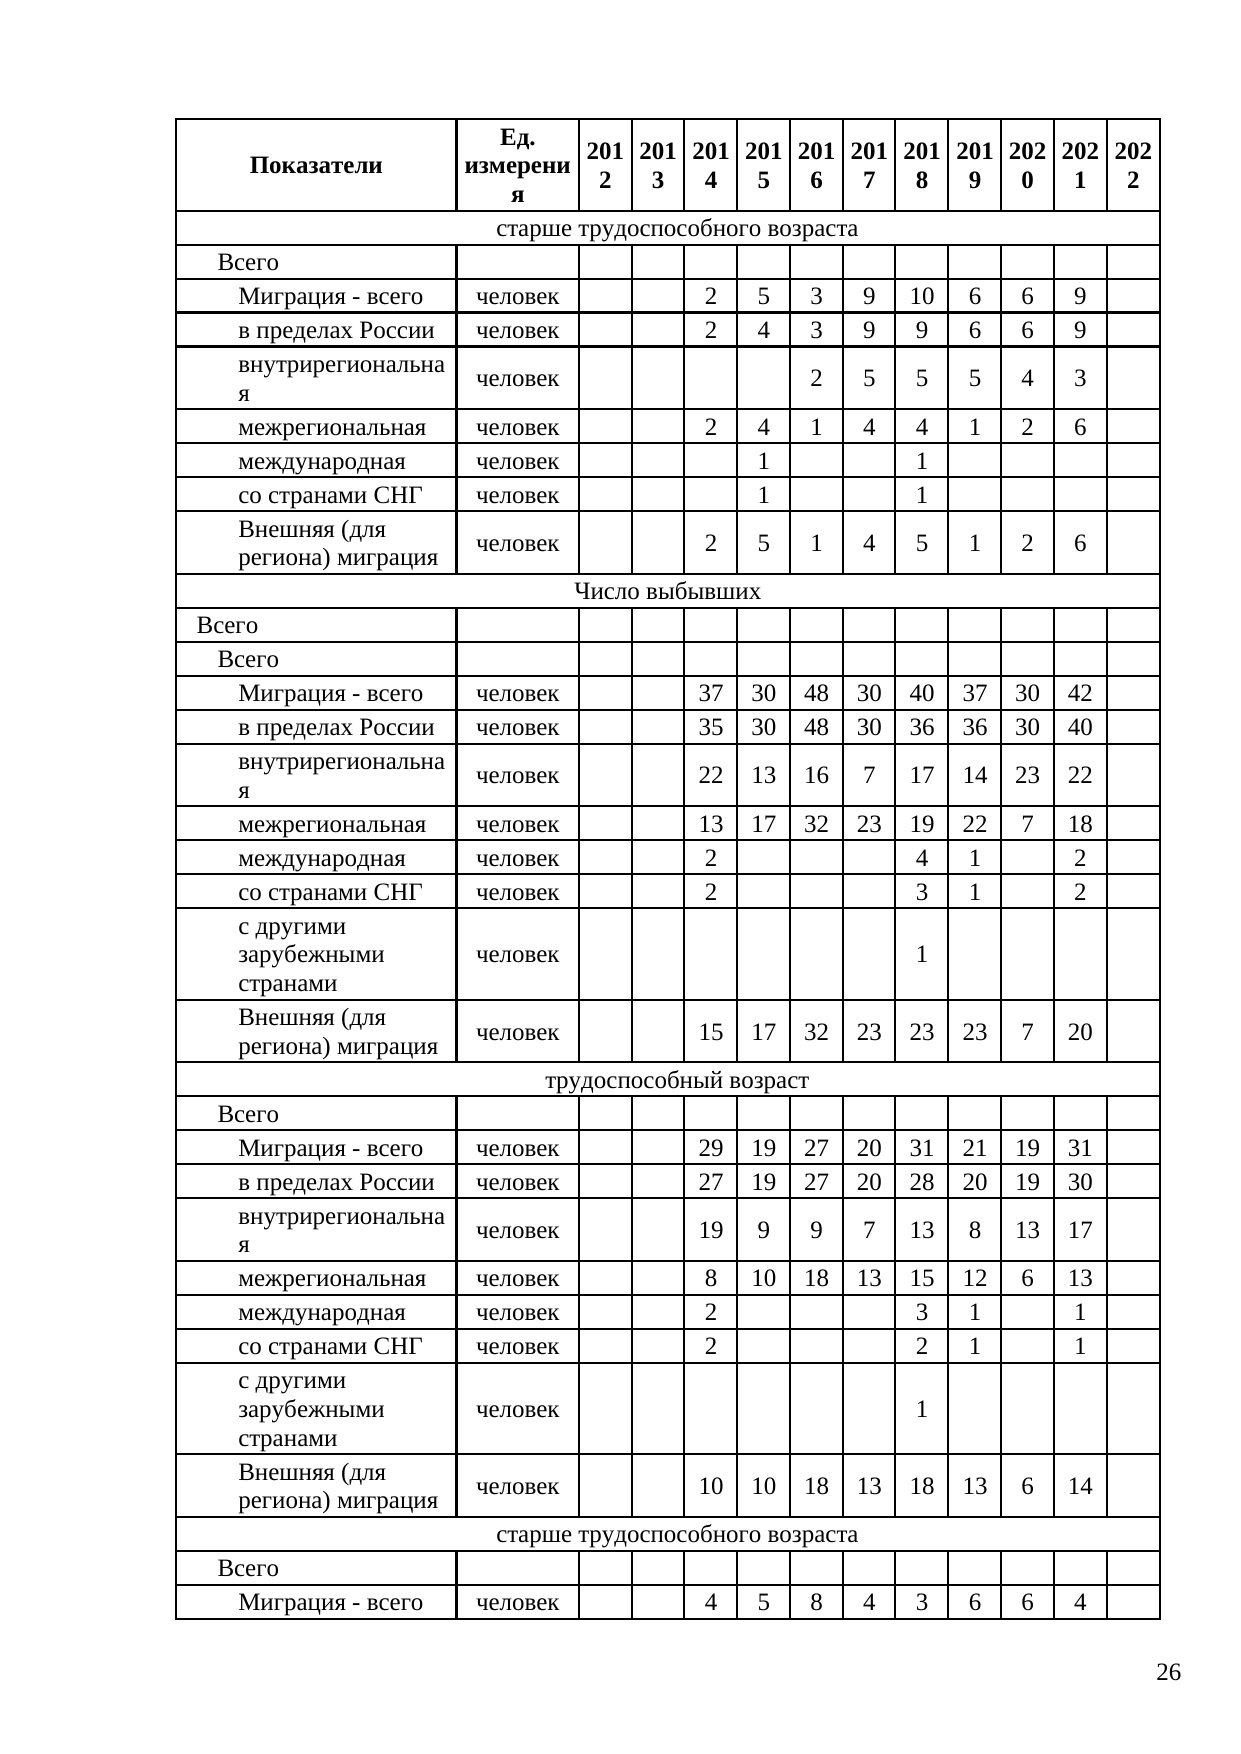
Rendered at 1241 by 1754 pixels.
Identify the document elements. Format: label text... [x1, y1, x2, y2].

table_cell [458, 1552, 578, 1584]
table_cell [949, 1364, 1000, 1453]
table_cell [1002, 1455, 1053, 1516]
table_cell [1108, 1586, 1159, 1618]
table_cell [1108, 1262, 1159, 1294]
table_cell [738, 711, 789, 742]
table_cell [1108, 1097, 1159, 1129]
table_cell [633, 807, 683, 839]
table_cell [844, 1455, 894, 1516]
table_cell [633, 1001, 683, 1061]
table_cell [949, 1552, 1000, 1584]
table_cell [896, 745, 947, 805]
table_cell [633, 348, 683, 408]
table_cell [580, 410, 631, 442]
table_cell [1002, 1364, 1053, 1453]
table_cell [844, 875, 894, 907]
table_cell [1002, 246, 1053, 277]
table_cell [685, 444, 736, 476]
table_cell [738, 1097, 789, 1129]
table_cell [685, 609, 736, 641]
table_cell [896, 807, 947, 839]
table_header 2019 [949, 120, 1000, 209]
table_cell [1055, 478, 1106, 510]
table_cell [896, 246, 947, 277]
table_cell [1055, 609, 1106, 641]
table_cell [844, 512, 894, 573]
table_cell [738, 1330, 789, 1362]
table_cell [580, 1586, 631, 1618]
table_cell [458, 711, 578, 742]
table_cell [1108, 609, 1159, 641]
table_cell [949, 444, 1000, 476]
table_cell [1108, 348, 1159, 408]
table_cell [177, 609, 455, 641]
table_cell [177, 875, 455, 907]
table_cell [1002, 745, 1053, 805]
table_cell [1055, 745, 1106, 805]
table_cell [949, 246, 1000, 277]
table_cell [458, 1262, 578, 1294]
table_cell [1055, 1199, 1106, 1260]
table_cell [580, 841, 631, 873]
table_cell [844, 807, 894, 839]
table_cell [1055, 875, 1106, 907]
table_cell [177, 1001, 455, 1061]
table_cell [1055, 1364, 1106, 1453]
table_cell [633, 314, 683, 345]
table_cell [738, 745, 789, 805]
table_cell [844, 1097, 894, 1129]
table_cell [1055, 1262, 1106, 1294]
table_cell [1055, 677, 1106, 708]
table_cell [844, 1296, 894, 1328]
table_cell в пределах России [177, 314, 455, 345]
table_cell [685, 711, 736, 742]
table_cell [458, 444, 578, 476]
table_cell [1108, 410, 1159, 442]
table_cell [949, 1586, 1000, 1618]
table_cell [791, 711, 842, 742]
table_cell Всего [177, 246, 455, 277]
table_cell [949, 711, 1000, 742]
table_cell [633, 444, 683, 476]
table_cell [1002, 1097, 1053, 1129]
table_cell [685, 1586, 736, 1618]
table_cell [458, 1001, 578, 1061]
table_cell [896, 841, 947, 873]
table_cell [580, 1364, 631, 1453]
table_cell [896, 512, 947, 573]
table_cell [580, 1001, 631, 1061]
table_cell 10 [896, 280, 947, 311]
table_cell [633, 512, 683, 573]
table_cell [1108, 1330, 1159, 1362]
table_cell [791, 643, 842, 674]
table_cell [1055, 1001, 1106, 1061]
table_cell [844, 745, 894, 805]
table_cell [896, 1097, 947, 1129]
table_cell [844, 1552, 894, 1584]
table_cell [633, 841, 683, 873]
table_cell Миграция - всего [177, 280, 455, 311]
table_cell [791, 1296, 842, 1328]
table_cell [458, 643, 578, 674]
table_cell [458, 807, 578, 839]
table_cell 2 [685, 280, 736, 311]
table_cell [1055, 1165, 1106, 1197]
table_header 2020 [1002, 120, 1053, 209]
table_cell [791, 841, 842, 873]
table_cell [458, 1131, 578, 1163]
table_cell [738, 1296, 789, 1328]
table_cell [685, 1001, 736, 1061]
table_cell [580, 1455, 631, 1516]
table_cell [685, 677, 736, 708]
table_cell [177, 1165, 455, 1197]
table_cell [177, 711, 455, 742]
table_cell [1108, 280, 1159, 311]
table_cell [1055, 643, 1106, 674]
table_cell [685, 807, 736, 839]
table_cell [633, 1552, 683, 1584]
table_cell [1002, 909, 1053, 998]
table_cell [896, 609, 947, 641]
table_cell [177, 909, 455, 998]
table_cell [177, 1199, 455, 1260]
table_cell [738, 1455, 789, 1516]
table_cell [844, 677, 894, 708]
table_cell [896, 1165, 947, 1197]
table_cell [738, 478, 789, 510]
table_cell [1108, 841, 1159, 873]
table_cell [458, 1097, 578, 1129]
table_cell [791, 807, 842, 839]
table_cell [580, 280, 631, 311]
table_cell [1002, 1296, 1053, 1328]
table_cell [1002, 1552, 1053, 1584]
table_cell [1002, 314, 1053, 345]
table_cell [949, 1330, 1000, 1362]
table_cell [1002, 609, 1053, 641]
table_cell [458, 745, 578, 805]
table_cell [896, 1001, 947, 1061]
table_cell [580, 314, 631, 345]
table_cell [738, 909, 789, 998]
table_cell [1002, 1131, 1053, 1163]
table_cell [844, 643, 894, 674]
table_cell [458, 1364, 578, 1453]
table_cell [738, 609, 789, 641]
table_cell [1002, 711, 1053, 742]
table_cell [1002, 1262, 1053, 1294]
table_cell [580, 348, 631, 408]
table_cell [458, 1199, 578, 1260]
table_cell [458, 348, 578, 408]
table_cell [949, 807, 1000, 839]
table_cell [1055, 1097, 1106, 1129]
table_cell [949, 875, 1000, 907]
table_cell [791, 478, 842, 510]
table_cell [633, 246, 683, 277]
table_cell старше трудоспособного возраста [177, 212, 1159, 243]
table_header 2017 [844, 120, 894, 209]
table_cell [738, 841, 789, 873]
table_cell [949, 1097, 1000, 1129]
table_cell [844, 246, 894, 277]
table_cell [791, 246, 842, 277]
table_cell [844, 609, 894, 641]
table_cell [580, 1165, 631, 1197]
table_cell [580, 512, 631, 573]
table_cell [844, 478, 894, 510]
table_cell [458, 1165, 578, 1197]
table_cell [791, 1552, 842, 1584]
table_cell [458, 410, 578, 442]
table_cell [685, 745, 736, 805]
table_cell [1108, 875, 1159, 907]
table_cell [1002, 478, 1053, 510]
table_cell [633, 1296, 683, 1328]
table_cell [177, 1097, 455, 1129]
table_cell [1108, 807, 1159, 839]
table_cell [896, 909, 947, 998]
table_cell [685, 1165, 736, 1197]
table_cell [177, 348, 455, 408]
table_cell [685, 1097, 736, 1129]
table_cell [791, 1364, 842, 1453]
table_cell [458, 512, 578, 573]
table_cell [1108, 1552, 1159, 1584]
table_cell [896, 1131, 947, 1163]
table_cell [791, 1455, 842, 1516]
table_header 2021 [1055, 120, 1106, 209]
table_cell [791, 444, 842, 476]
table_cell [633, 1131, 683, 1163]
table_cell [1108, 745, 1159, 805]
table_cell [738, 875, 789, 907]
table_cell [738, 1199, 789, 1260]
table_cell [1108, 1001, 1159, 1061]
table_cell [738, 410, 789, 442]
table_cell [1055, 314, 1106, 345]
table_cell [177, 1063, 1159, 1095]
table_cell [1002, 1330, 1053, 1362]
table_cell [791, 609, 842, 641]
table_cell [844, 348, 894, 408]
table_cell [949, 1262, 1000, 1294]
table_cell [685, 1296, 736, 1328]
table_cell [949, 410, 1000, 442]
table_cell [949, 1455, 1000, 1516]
table_header 2013 [633, 120, 683, 209]
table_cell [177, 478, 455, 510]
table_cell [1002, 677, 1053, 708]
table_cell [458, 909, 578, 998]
table_header Показатели [177, 120, 455, 209]
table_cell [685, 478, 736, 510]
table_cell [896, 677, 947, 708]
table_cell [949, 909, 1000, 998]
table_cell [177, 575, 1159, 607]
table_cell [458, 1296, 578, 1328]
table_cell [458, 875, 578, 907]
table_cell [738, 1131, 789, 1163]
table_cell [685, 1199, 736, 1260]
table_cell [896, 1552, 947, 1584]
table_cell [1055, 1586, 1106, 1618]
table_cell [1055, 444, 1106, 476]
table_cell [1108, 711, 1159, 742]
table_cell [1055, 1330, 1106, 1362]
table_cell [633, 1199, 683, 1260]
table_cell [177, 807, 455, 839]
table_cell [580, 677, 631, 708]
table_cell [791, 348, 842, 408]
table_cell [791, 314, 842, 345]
table_header 2016 [791, 120, 842, 209]
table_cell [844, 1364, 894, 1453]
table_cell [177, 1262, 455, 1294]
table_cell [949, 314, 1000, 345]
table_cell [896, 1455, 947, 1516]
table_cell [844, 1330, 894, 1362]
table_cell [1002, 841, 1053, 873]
table_header Ед. измерения [458, 120, 578, 209]
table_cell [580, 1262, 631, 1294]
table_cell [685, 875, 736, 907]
table_cell [580, 246, 631, 277]
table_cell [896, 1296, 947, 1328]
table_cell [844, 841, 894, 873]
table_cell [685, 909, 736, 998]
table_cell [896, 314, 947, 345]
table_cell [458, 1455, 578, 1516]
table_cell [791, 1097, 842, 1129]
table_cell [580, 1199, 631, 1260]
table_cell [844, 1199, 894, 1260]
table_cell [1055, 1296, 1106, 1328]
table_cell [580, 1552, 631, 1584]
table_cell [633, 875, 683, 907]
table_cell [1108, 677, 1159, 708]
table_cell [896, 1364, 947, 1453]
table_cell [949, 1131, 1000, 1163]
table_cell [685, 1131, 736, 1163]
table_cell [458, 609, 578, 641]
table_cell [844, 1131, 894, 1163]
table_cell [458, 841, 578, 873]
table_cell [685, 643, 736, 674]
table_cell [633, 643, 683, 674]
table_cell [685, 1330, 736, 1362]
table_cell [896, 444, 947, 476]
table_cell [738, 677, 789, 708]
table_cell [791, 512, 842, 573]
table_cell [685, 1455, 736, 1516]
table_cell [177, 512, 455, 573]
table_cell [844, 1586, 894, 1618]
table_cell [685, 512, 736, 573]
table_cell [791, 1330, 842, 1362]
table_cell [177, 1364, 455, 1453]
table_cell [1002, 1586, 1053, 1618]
table_header 2022 [1108, 120, 1159, 209]
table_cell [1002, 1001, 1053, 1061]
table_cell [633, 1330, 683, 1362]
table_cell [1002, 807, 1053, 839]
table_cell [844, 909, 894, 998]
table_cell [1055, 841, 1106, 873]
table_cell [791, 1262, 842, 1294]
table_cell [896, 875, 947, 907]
table_header 2014 [685, 120, 736, 209]
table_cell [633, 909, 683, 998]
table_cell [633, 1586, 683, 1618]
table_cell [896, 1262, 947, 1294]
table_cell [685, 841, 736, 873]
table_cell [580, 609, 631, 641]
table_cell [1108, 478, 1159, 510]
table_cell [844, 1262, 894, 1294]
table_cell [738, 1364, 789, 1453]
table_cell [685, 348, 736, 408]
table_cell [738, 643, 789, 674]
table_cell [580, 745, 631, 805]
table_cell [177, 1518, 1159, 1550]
table_cell 6 [1002, 280, 1053, 311]
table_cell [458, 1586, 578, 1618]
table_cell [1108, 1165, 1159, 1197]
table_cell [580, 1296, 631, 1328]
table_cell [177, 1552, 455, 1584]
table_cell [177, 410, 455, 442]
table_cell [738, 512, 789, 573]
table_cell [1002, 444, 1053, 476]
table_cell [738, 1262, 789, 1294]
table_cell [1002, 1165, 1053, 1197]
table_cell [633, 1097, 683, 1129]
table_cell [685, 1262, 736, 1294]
table_cell [1108, 246, 1159, 277]
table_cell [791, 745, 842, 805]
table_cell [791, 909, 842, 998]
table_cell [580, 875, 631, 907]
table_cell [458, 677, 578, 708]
table_cell человек [458, 280, 578, 311]
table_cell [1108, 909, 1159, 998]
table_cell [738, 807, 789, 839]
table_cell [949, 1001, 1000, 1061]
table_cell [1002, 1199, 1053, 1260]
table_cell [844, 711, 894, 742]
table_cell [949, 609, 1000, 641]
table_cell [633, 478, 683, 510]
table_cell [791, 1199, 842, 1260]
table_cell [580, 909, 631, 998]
table_header 2015 [738, 120, 789, 209]
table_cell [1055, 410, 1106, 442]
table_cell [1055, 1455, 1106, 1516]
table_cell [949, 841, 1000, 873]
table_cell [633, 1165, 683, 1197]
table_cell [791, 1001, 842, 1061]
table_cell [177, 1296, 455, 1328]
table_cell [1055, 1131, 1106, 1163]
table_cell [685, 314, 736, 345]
table_cell [738, 246, 789, 277]
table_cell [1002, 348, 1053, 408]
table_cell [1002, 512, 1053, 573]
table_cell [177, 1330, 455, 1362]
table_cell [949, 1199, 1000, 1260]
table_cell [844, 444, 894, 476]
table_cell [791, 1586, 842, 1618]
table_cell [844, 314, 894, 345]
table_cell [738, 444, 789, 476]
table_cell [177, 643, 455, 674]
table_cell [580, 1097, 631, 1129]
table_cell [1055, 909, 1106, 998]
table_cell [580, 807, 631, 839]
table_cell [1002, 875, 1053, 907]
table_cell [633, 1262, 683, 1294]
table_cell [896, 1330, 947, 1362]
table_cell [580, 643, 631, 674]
table_cell [685, 246, 736, 277]
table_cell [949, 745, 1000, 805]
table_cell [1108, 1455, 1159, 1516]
table_cell 9 [844, 280, 894, 311]
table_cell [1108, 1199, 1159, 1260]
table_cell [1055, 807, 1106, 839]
table_cell 5 [738, 280, 789, 311]
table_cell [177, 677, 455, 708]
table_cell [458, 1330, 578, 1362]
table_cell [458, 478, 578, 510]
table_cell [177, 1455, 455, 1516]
table_cell 6 [949, 280, 1000, 311]
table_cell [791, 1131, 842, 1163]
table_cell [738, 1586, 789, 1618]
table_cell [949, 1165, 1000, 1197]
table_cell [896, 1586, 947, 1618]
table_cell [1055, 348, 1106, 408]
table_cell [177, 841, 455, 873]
table_cell человек [458, 314, 578, 345]
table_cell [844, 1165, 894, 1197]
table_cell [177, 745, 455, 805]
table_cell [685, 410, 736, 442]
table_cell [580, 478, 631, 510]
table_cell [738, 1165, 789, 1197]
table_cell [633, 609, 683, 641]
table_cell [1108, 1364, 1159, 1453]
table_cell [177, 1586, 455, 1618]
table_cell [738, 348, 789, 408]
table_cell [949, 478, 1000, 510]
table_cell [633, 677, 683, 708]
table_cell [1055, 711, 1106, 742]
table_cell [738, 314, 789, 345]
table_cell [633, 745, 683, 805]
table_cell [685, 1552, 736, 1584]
table_cell 9 [1055, 280, 1106, 311]
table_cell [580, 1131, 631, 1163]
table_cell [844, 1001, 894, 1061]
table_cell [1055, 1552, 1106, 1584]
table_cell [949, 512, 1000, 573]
table_header 2012 [580, 120, 631, 209]
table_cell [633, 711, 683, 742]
table_header 2018 [896, 120, 947, 209]
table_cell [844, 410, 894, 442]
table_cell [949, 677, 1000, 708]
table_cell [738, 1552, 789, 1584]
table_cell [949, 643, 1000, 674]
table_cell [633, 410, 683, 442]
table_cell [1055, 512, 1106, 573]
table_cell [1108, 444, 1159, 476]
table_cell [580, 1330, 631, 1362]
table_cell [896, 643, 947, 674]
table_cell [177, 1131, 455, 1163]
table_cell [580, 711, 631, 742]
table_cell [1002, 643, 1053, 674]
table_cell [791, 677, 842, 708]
table_cell [633, 280, 683, 311]
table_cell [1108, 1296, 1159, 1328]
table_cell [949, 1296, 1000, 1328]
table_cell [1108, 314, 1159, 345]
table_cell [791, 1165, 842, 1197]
table_cell [458, 246, 578, 277]
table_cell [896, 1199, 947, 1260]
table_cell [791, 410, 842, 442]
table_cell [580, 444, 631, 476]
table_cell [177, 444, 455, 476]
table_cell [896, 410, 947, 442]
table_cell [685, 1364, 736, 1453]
table_cell [1055, 246, 1106, 277]
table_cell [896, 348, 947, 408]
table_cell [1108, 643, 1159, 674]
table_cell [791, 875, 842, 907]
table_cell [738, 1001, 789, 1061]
table_cell 3 [791, 280, 842, 311]
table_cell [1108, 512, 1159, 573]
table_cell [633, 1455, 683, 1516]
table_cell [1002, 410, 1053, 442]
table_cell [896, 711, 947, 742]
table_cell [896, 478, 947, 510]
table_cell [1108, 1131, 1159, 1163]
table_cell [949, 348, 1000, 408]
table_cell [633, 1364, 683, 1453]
